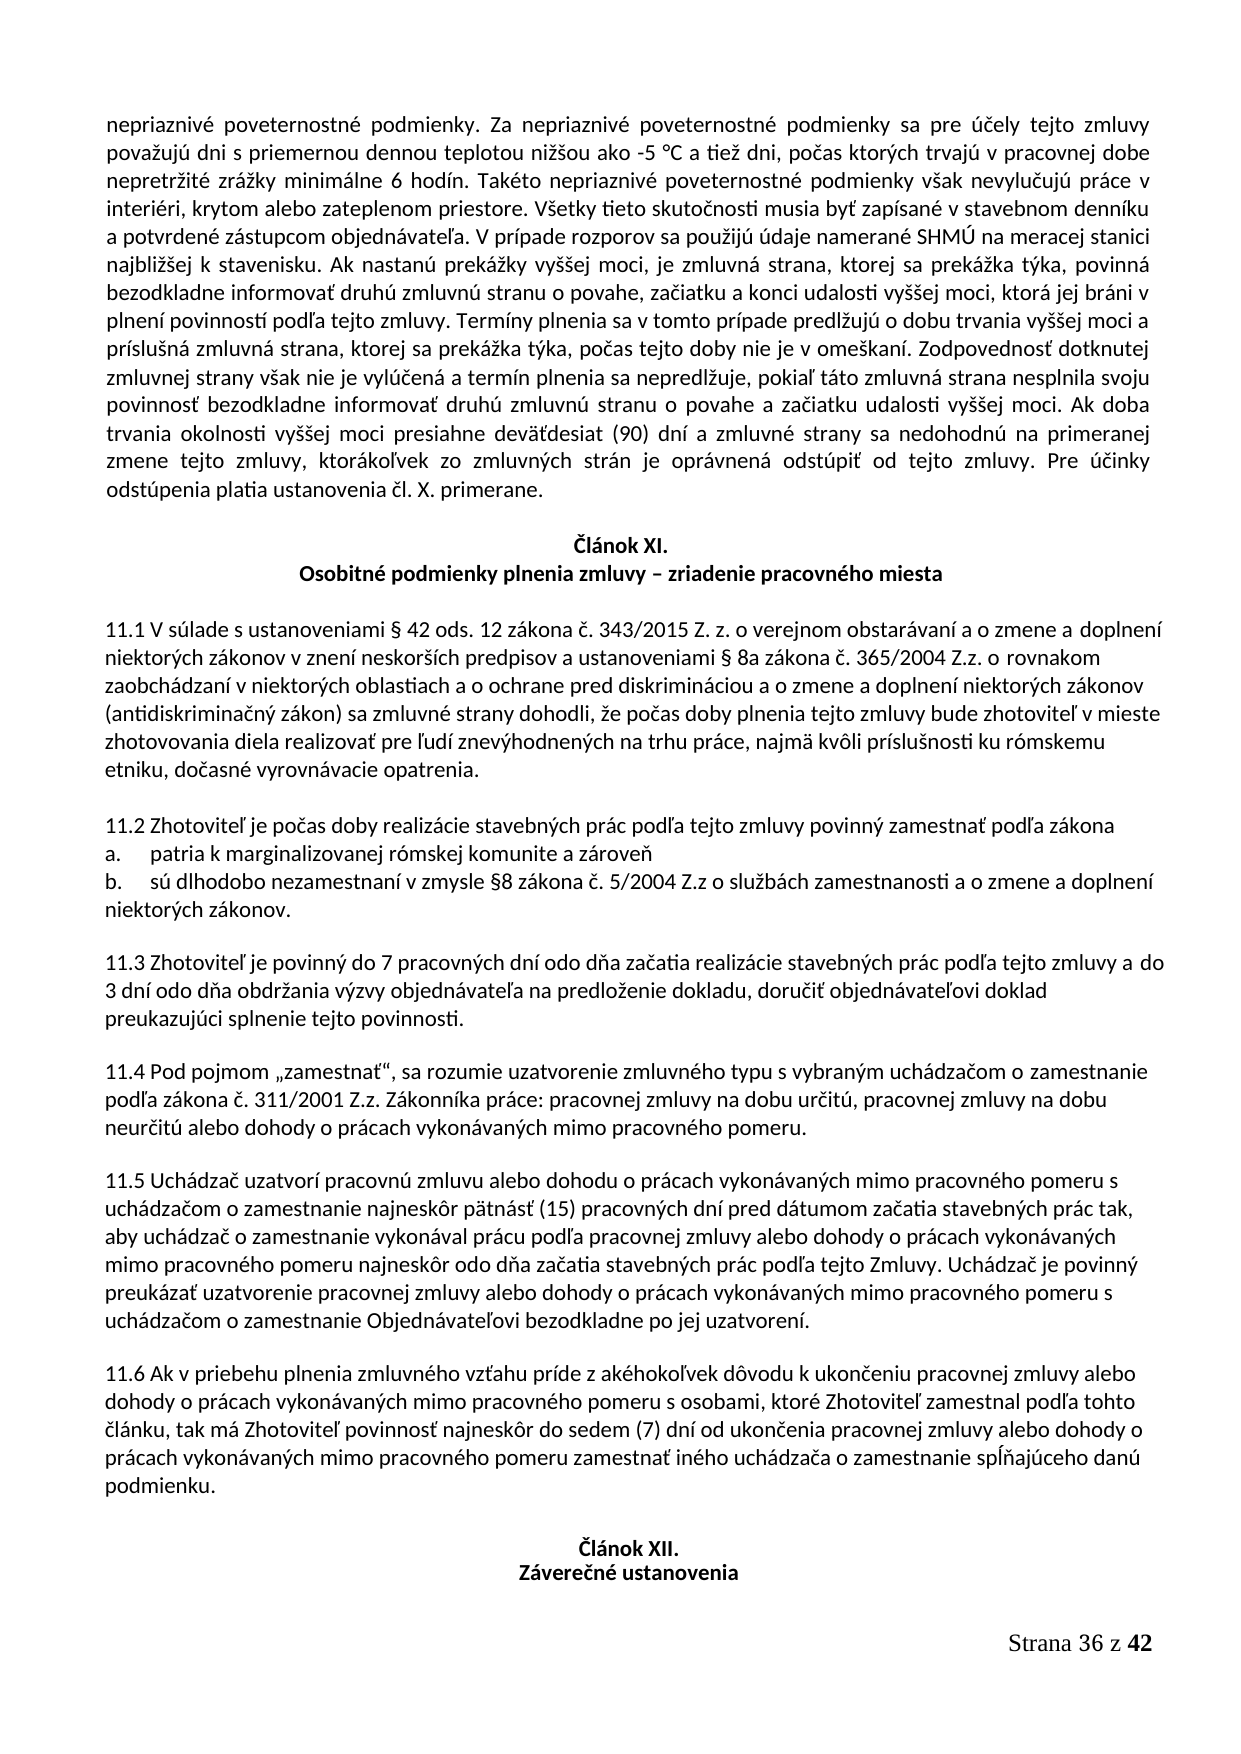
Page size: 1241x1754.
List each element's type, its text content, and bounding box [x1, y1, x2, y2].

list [106, 110, 1152, 503]
text Článok XI. [75, 531, 1167, 559]
list Pod pojmom „zamestnať“, sa rozumie uzatvorenie zmluvného typu s vybraným uchádzačom o zamestnanie podľa zákona č. 311/2001 Z.z. Zákonníka práce: pracovnej zmluvy na dobu určitú, pracovnej zmluvy na dobu neurčitú alebo dohody o prácach vykonávaných mimo pracovného pomeru. [104, 1057, 1167, 1141]
list patria k marginalizovanej rómskej komunite a zároveň [104, 839, 1167, 867]
list Uchádzač uzatvorí pracovnú zmluvu alebo dohodu o prácach vykonávaných mimo pracovného pomeru s uchádzačom o zamestnanie najneskôr pätnásť (15) pracovných dní pred dátumom začatia stavebných prác tak, aby uchádzač o zamestnanie vykonával prácu podľa pracovnej zmluvy alebo dohody o prácach vykonávaných mimo pracovného pomeru najneskôr odo dňa začatia stavebných prác podľa tejto Zmluvy. Uchádzač je povinný preukázať uzatvorenie pracovnej zmluvy alebo dohody o prácach vykonávaných mimo pracovného pomeru s uchádzačom o zamestnanie Objednávateľovi bezodkladne po jej uzatvorení. [104, 1166, 1167, 1334]
text Osobitné podmienky plnenia zmluvy – zriadenie pracovného miesta [75, 559, 1167, 587]
list Ak v priebehu plnenia zmluvného vzťahu príde z akéhokoľvek dôvodu k ukončeniu pracovnej zmluvy alebo dohody o prácach vykonávaných mimo pracovného pomeru s osobami, ktoré Zhotoviteľ zamestnal podľa tohto článku, tak má Zhotoviteľ povinnosť najneskôr do sedem (7) dní od ukončenia pracovnej zmluvy alebo dohody o prácach vykonávaných mimo pracovného pomeru zamestnať iného uchádzača o zamestnanie spĺňajúceho danú podmienku. [104, 1359, 1167, 1499]
list sú dlhodobo nezamestnaní v zmysle §8 zákona č. 5/2004 Z.z o službách zamestnanosti a o zmene a doplnení niektorých zákonov. [104, 867, 1167, 923]
subtitle Článok XII. [209, 1538, 1049, 1561]
text Záverečné ustanovenia [209, 1561, 1048, 1585]
list Zhotoviteľ je povinný do 7 pracovných dní odo dňa začatia realizácie stavebných prác podľa tejto zmluvy a do 3 dní odo dňa obdržania výzvy objednávateľa na predloženie dokladu, doručiť objednávateľovi doklad preukazujúci splnenie tejto povinnosti. [104, 948, 1167, 1032]
list Zhotoviteľ je počas doby realizácie stavebných prác podľa tejto zmluvy povinný zamestnať podľa zákona [104, 811, 1167, 839]
list V súlade s ustanoveniami § 42 ods. 12 zákona č. 343/2015 Z. z. o verejnom obstarávaní a o zmene a doplnení niektorých zákonov v znení neskorších predpisov a ustanoveniami § 8a zákona č. 365/2004 Z.z. o rovnakom zaobchádzaní v niektorých oblastiach a o ochrane pred diskrimináciou a o zmene a doplnení niektorých zákonov (antidiskriminačný zákon) sa zmluvné strany dohodli, že počas doby plnenia tejto zmluvy bude zhotoviteľ v mieste zhotovovania diela realizovať pre ľudí znevýhodnených na trhu práce, najmä kvôli príslušnosti ku rómskemu etniku, dočasné vyrovnávacie opatrenia. [104, 615, 1167, 783]
